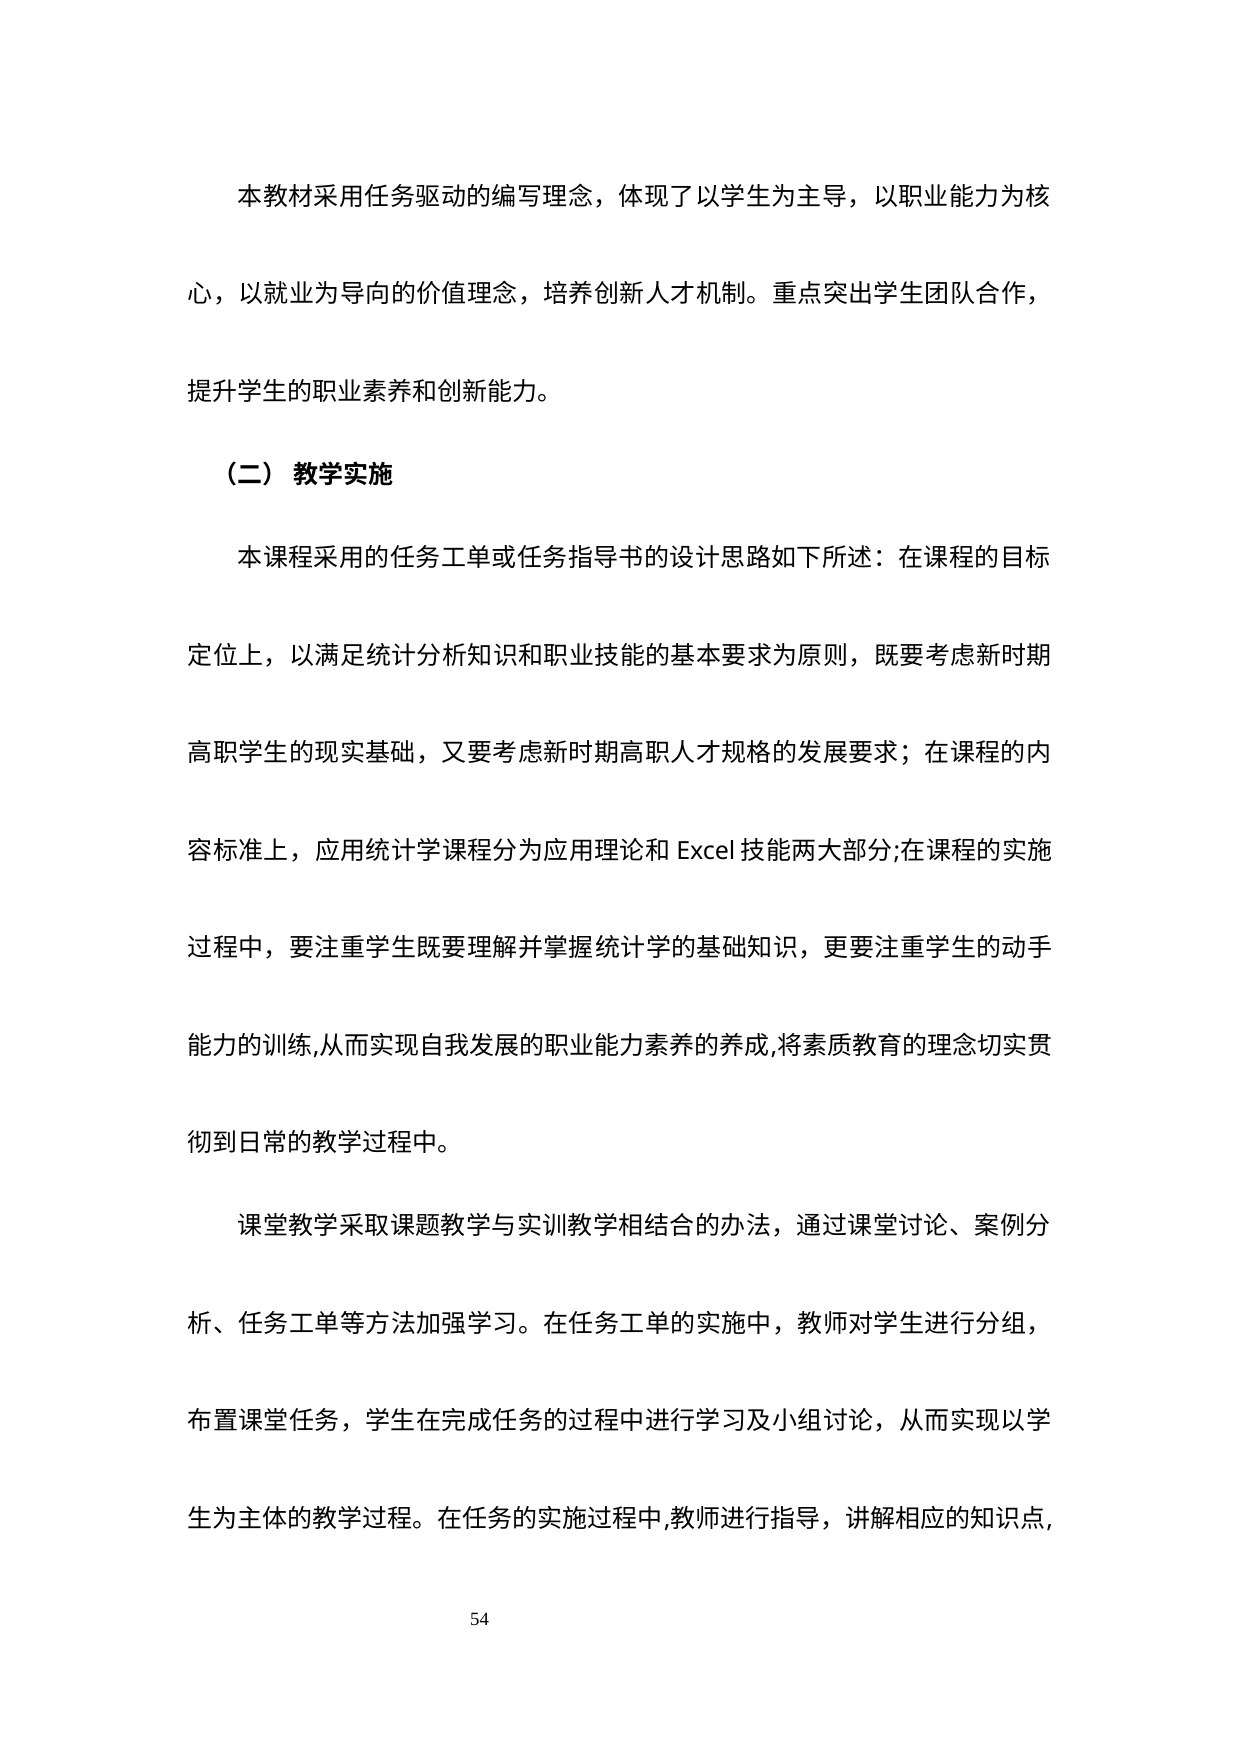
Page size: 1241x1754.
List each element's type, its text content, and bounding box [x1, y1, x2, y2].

text 本教材采用任务驱动的编写理念，体现了以学生为主导，以职业能力为核心，以就业为导向的价值理念，培养创新人才机制。重点突出学生团队合作，提升学生的职业素养和创新能力。 [187, 162, 1053, 422]
text （二） 教学实施 [187, 440, 1053, 505]
text 本课程采用的任务工单或任务指导书的设计思路如下所述：在课程的目标定位上，以满足统计分析知识和职业技能的基本要求为原则，既要考虑新时期高职学生的现实基础，又要考虑新时期高职人才规格的发展要求；在课程的内容标准上，应用统计学课程分为应用理论和Excel技能两大部分;在课程的实施过程中，要注重学生既要理解并掌握统计学的基础知识，更要注重学生的动手能力的训练,从而实现自我发展的职业能力素养的养成,将素质教育的理念切实贯彻到日常的教学过程中。 [187, 523, 1053, 1173]
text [187, 1191, 1053, 1549]
